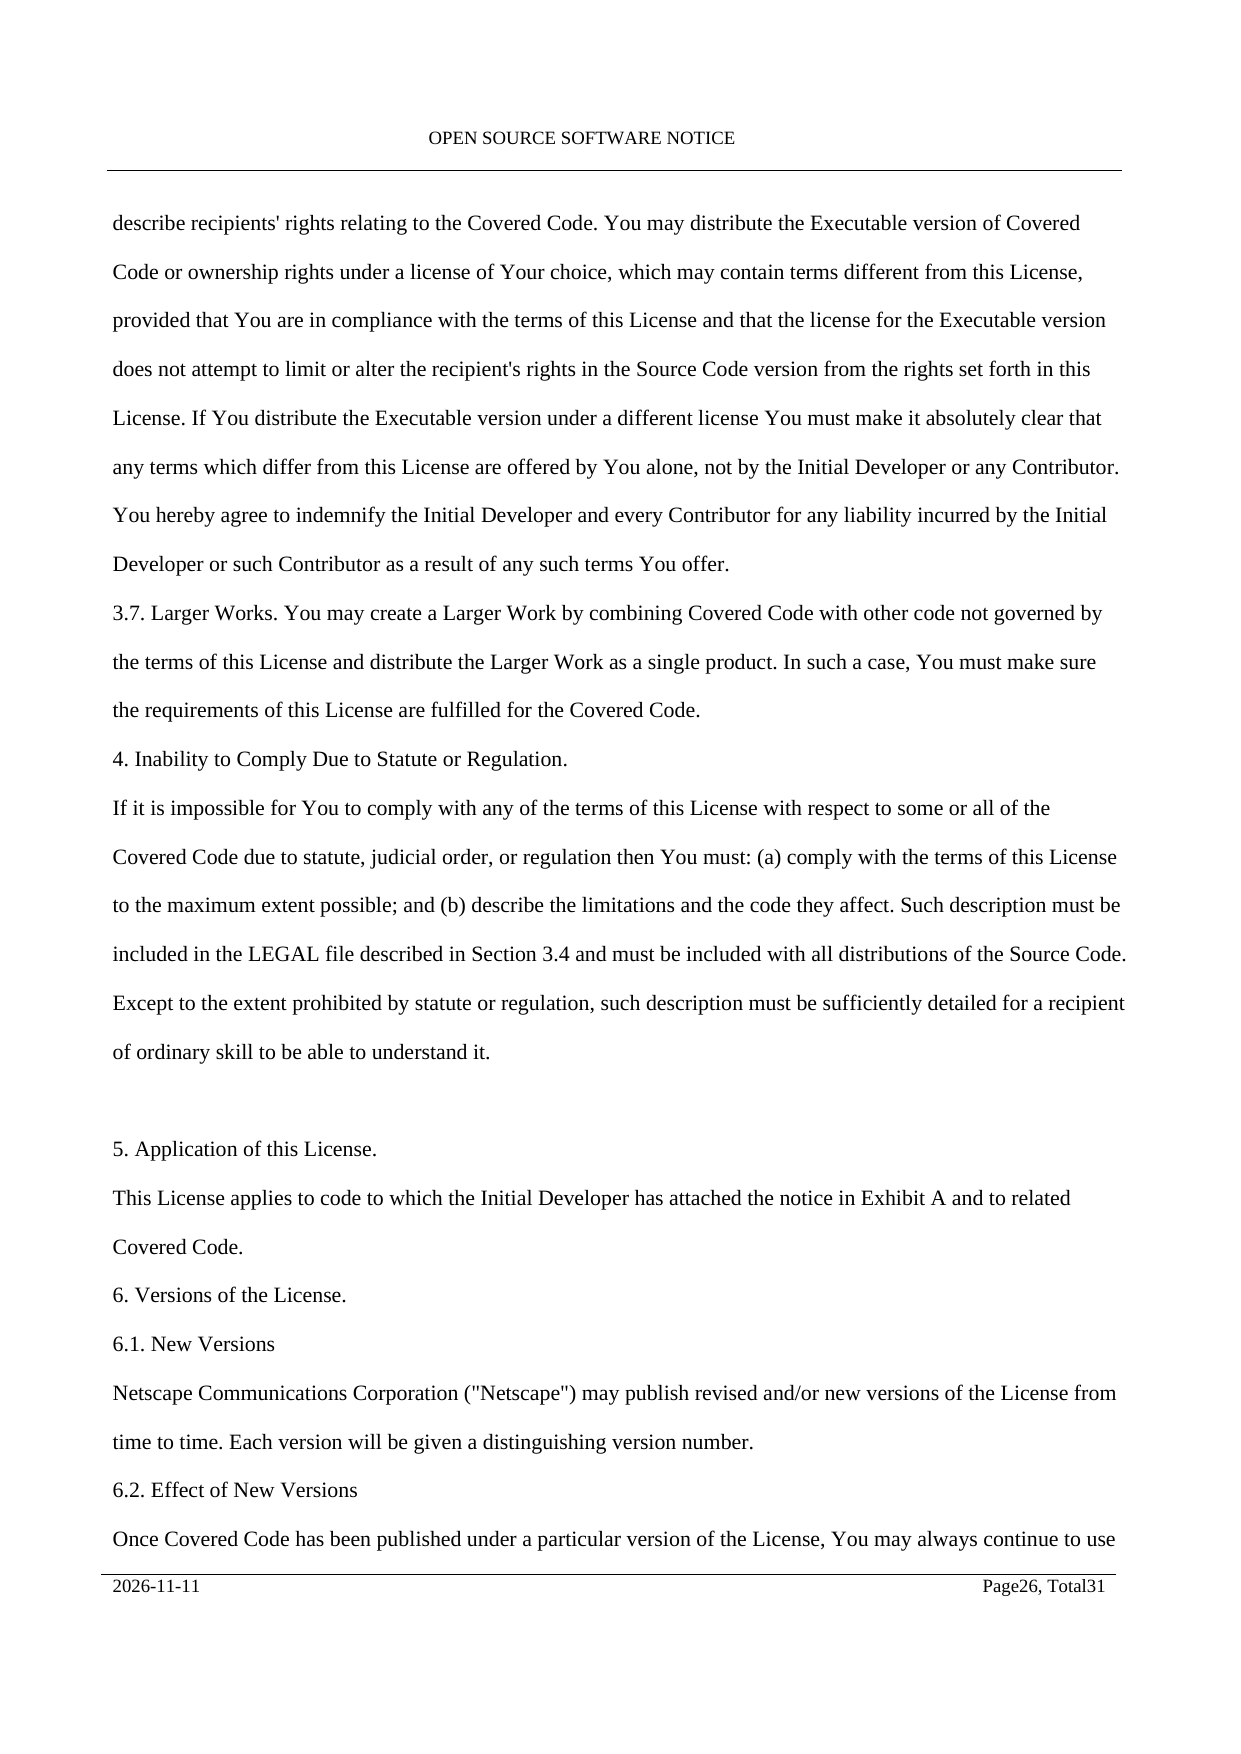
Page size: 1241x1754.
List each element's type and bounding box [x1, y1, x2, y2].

text [112, 206, 1128, 1555]
